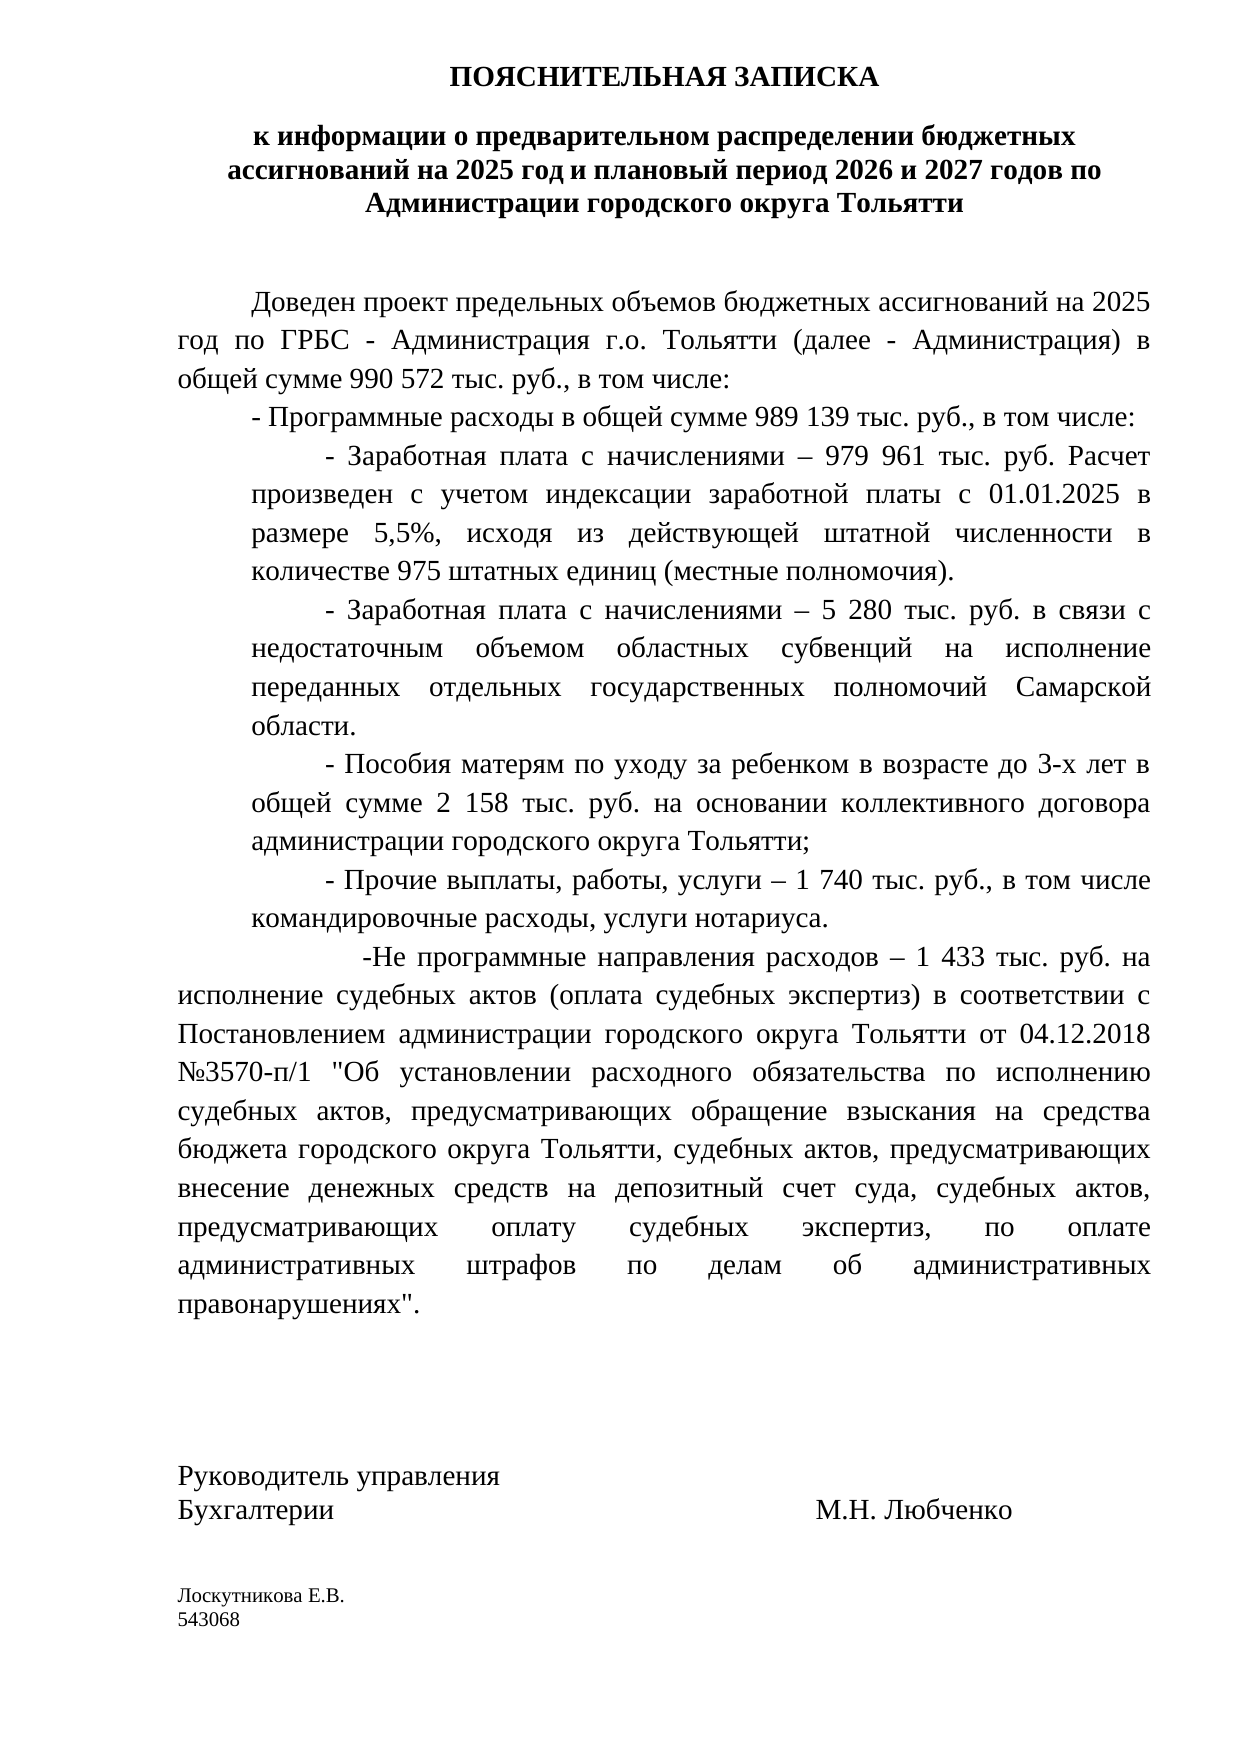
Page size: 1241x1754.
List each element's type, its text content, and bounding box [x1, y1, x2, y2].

text 543068 [177, 1607, 1152, 1631]
text - Заработная плата с начислениями – 979 961 тыс. руб. Расчет произведен с учетом индексации заработной платы с 01.01.2025 в размере 5,5%, исходя из действующей штатной численности в количестве 975 штатных единиц (местные полномочия). [251, 438, 1152, 587]
text к информации о предварительном распределении бюджетных ассигнований на 2025 год и плановый период 2026 и 2027 годов по Администрации городского округа Тольятти [177, 118, 1152, 219]
text - Заработная плата с начислениями – 5 280 тыс. руб. в связи с недостаточным объемом областных субвенций на исполнение переданных отдельных государственных полномочий Самарской области. [251, 592, 1152, 741]
text ПОЯСНИТЕЛЬНАЯ ЗАПИСКА [177, 59, 1152, 93]
text - Прочие выплаты, работы, услуги – 1 740 тыс. руб., в том числе командировочные расходы, услуги нотариуса. [251, 862, 1152, 934]
text Лоскутникова Е.В. [177, 1583, 1152, 1607]
text Руководитель управления [177, 1458, 1152, 1492]
text -Не программные направления расходов – 1 433 тыс. руб. на исполнение судебных актов (оплата судебных экспертиз) в соответствии с Постановлением администрации городского округа Тольятти от 04.12.2018 №3570-п/1 "Об установлении расходного обязательства по исполнению судебных актов, предусматривающих обращение взыскания на средства бюджета городского округа Тольятти, судебных актов, предусматривающих внесение денежных средств на депозитный счет суда, судебных актов, предусматривающих оплату судебных экспертиз, по оплате административных штрафов по делам об административных правонарушениях". [177, 939, 1152, 1319]
text - Программные расходы в общей сумме 989 139 тыс. руб., в том числе: [177, 399, 1152, 433]
text Доведен проект предельных объемов бюджетных ассигнований на 2025 год по ГРБС - Администрация г.о. Тольятти (далее - Администрация) в общей сумме 990 572 тыс. руб., в том числе: [177, 284, 1152, 394]
text - Пособия матерям по уходу за ребенком в возрасте до 3-х лет в общей сумме 2 158 тыс. руб. на основании коллективного договора администрации городского округа Тольятти; [251, 746, 1152, 857]
text Бухгалтерии М.Н. Любченко [177, 1492, 1152, 1526]
